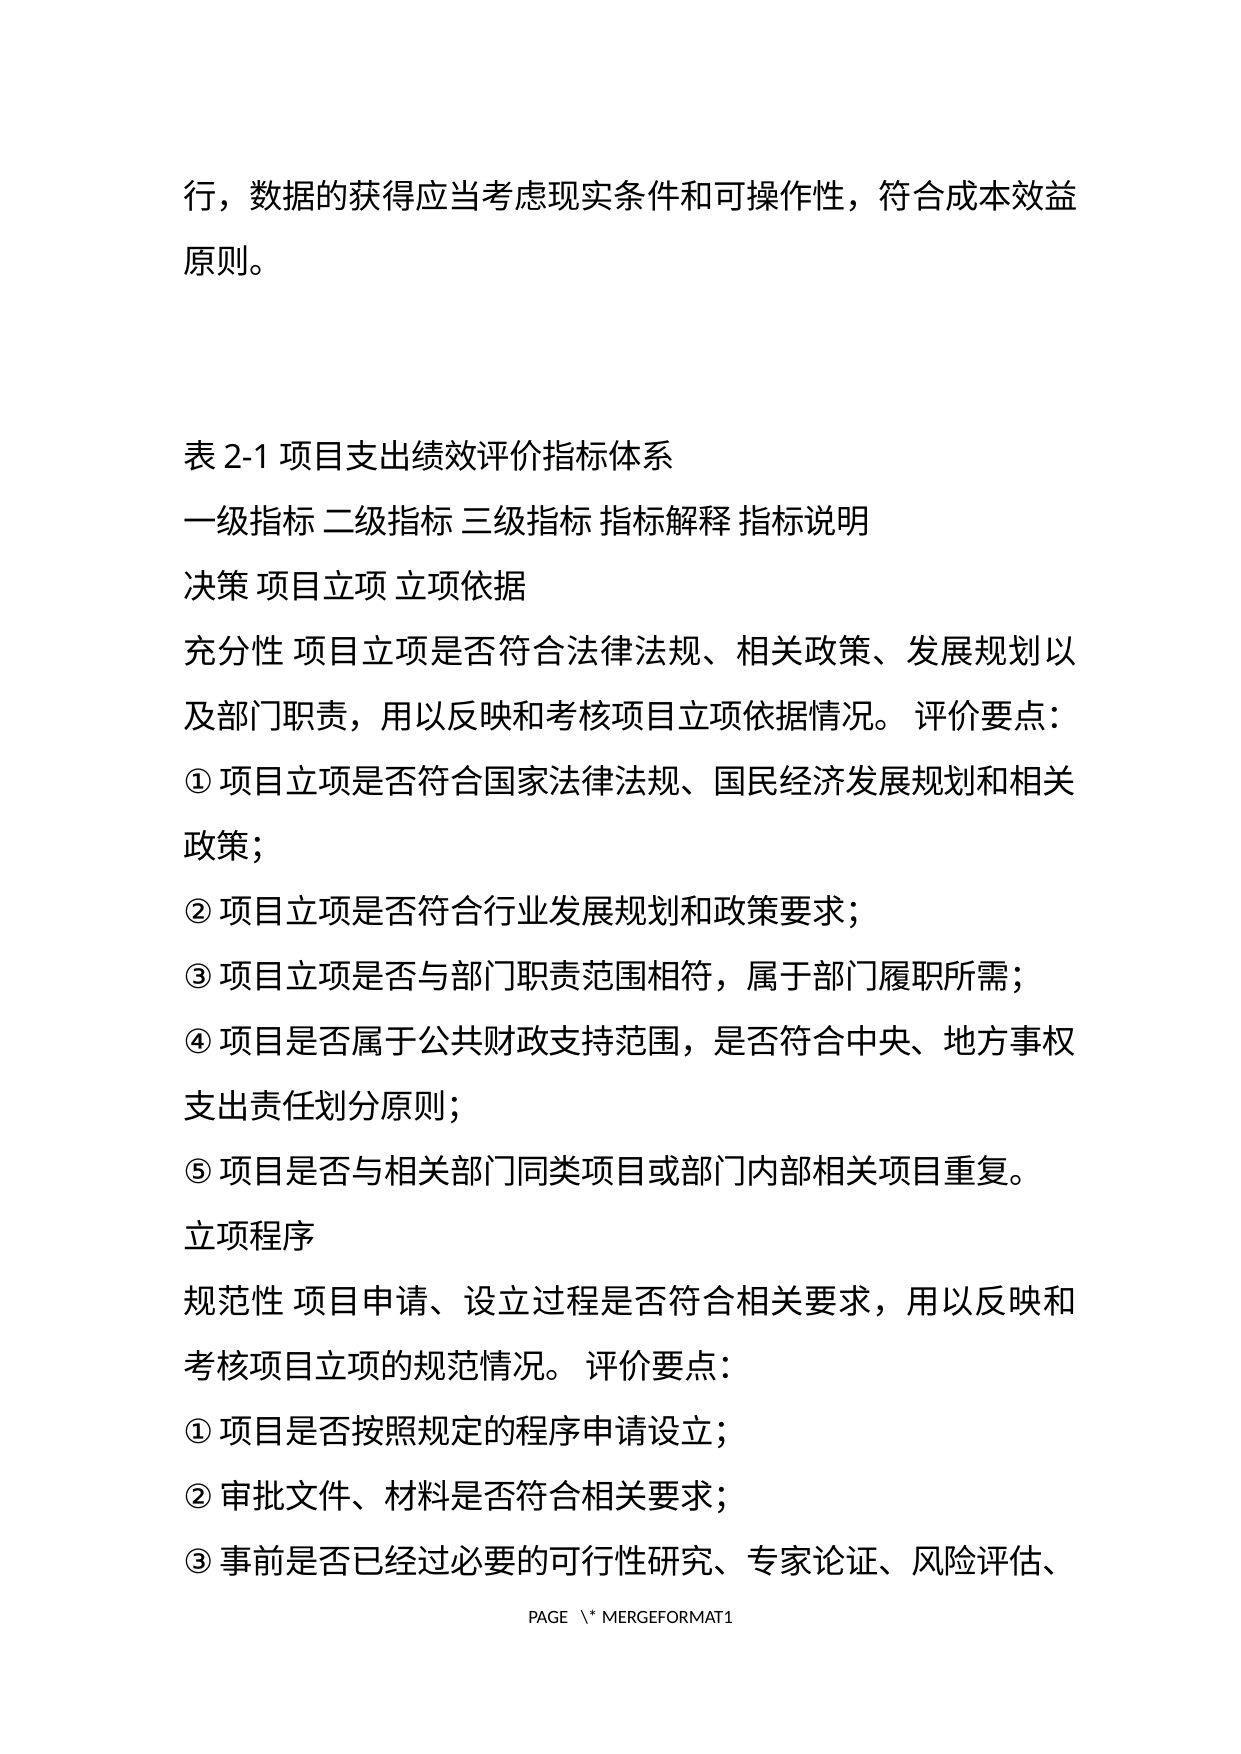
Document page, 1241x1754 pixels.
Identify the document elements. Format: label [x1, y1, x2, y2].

text [183, 162, 1078, 1592]
